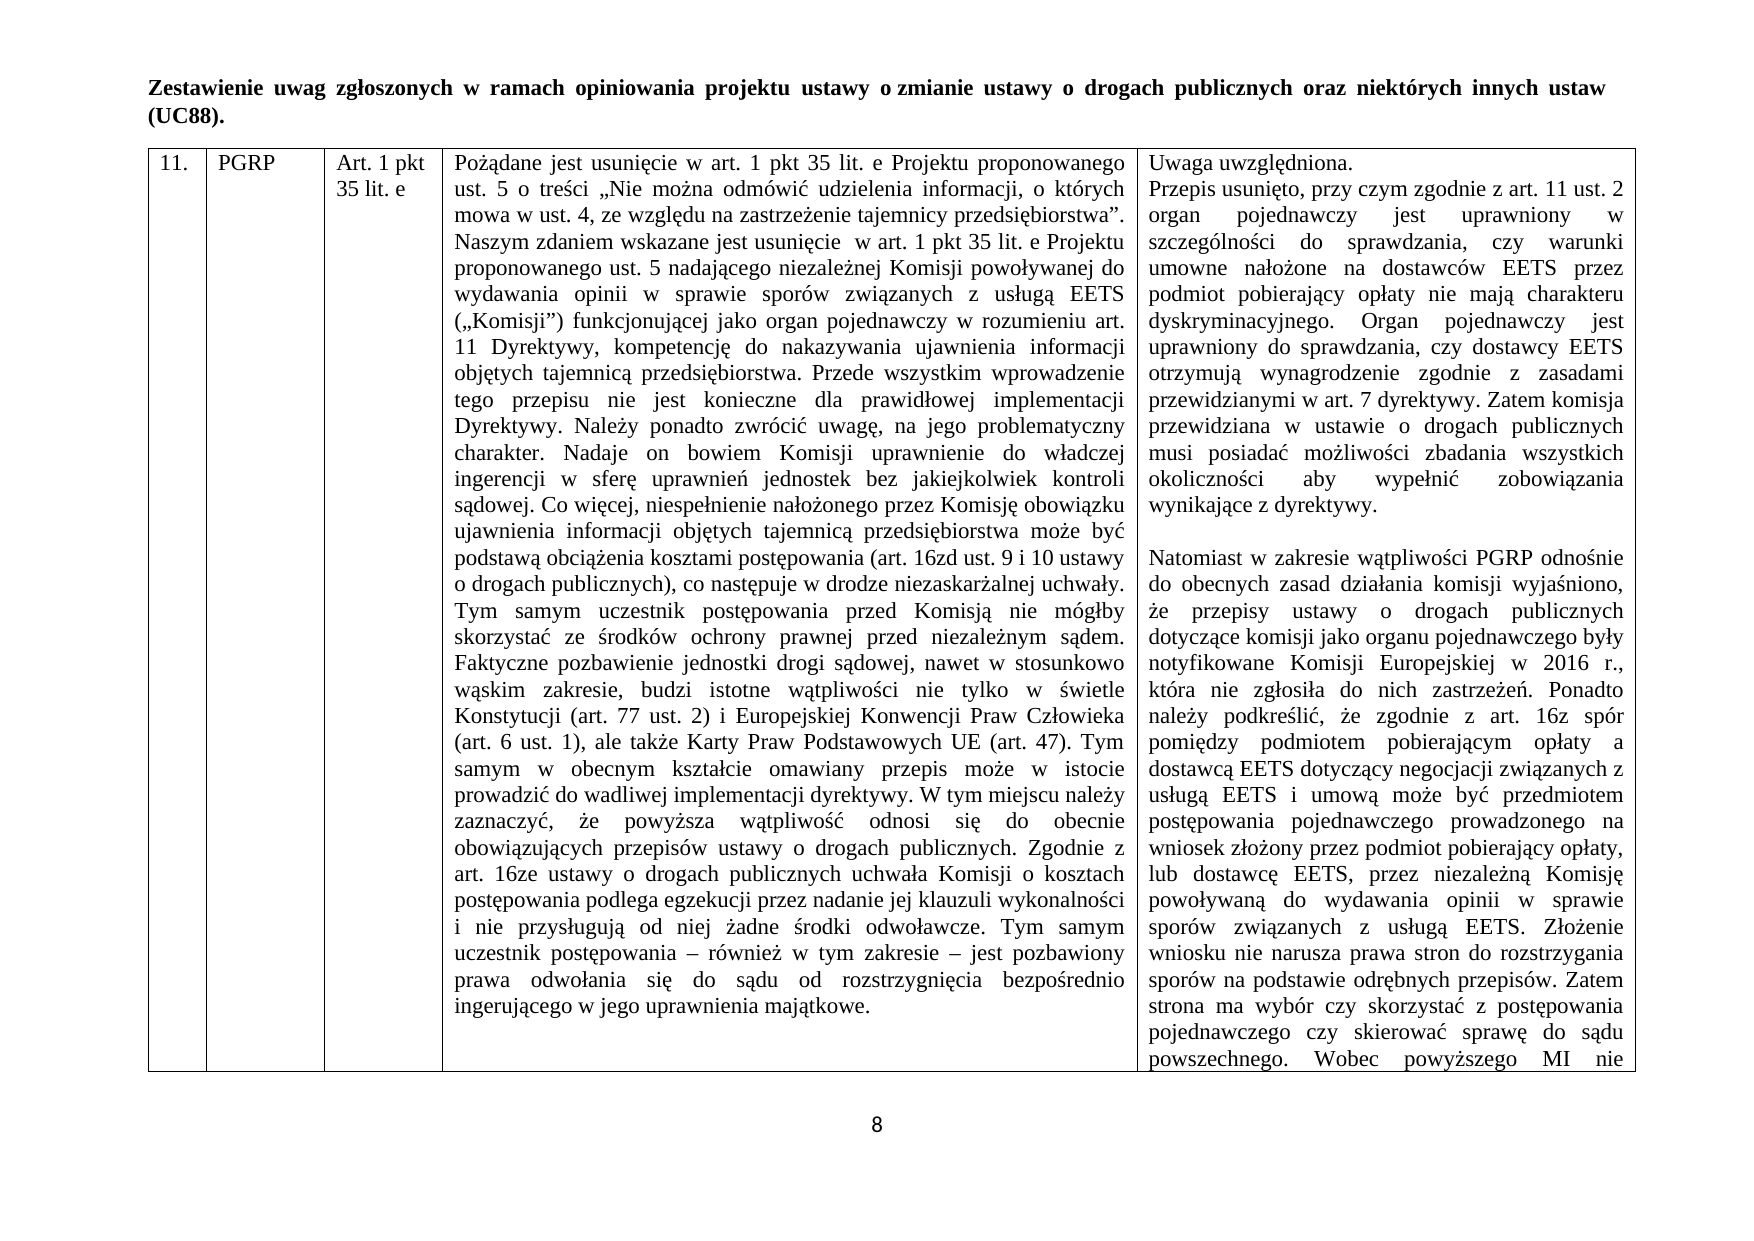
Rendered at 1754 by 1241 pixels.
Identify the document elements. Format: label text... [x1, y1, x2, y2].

table_cell [149, 149, 206, 1071]
table_cell PGRP [207, 149, 324, 1071]
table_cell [325, 149, 442, 1071]
